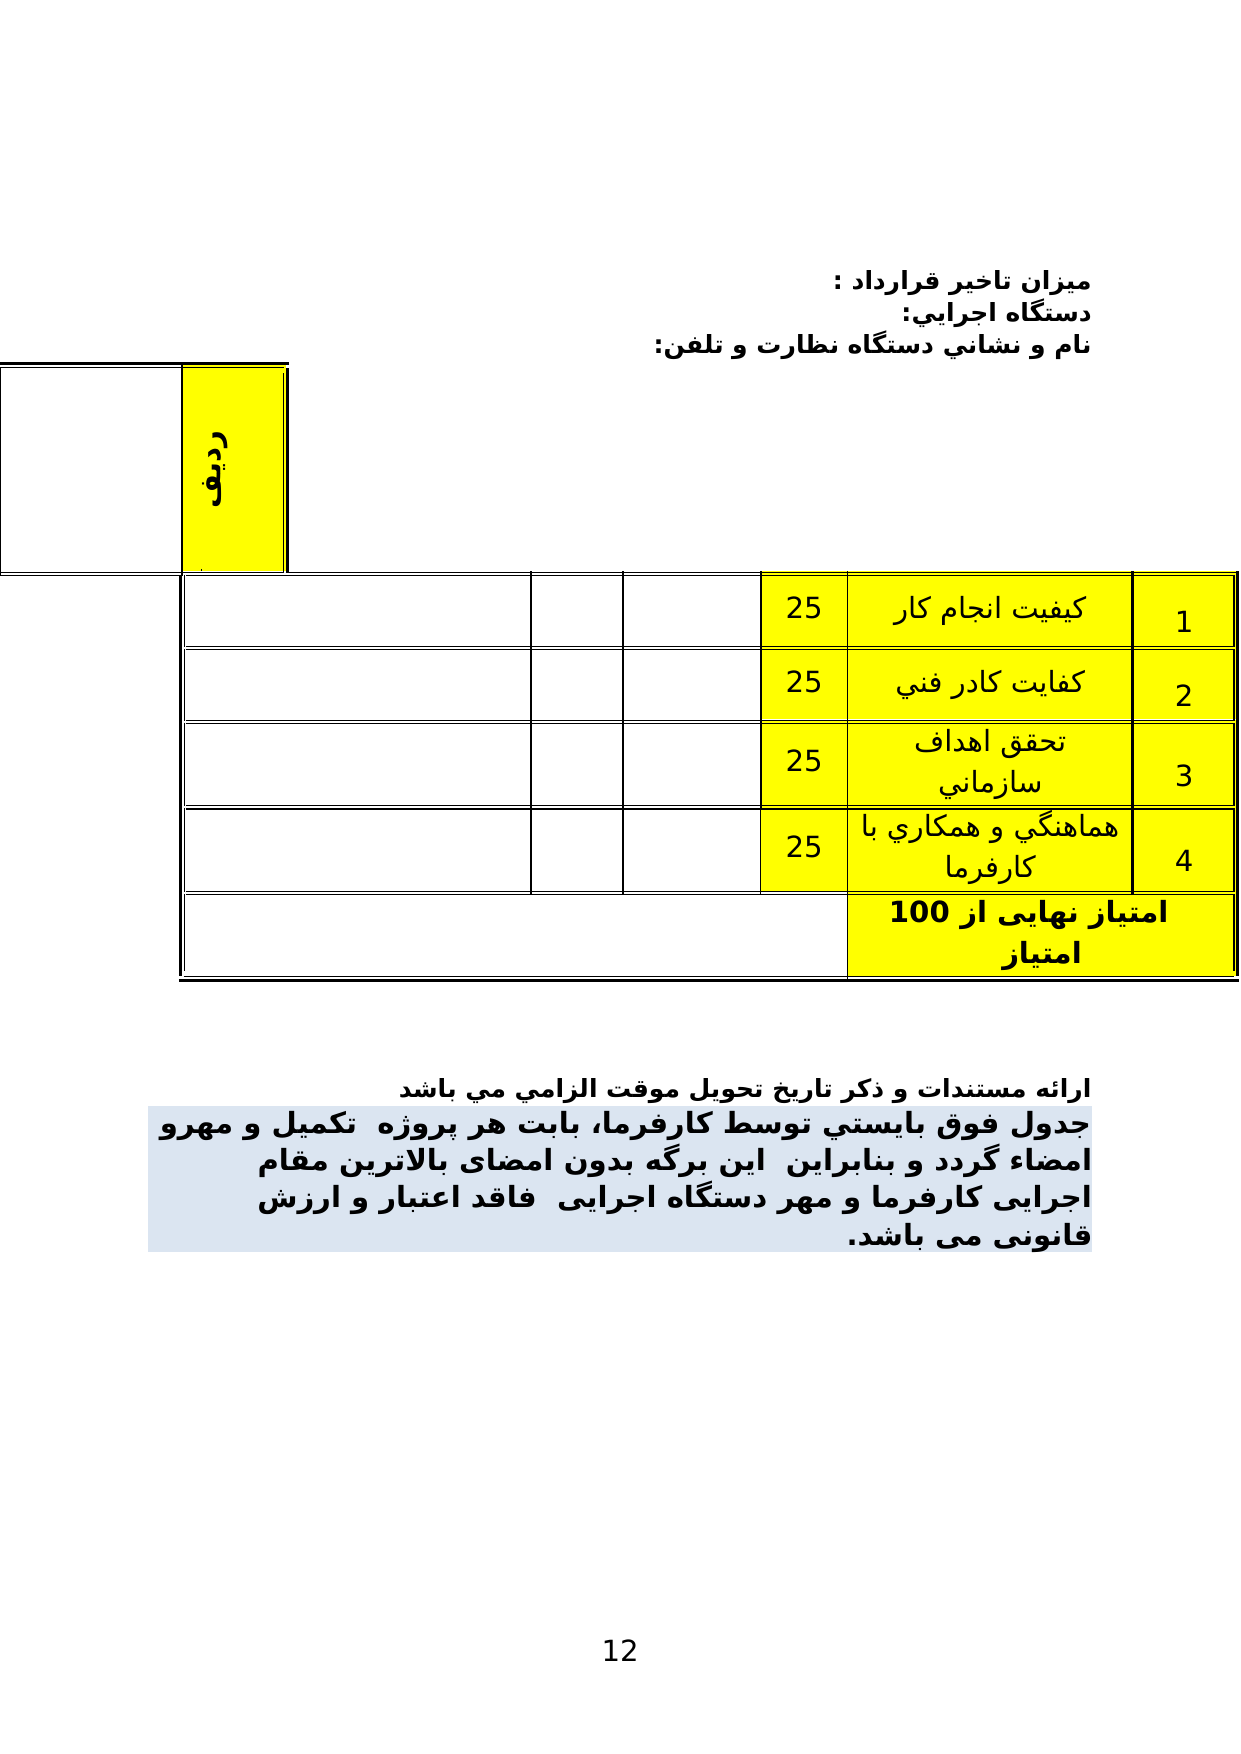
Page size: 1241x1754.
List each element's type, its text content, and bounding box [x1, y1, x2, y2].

text ميزان تاخير قرارداد : [148, 266, 1092, 295]
text دستگاه اجرايي: [148, 298, 1092, 327]
text نام و نشاني دستگاه نظارت و تلفن: [148, 330, 1092, 359]
text جدول فوق بايستي توسط كارفرما، بابت هر پروژه تكميل و مهرو امضاء گردد و بنابراین این برگه بدون امضای بالاترین مقام اجرایی کارفرما و مهر دستگاه اجرایی فاقد اعتبار و ارزش قانونی می باشد. [148, 1106, 1092, 1252]
text ارائه مستندات و ذكر تاريخ تحويل موقت الزامي مي باشد [148, 1074, 1092, 1103]
